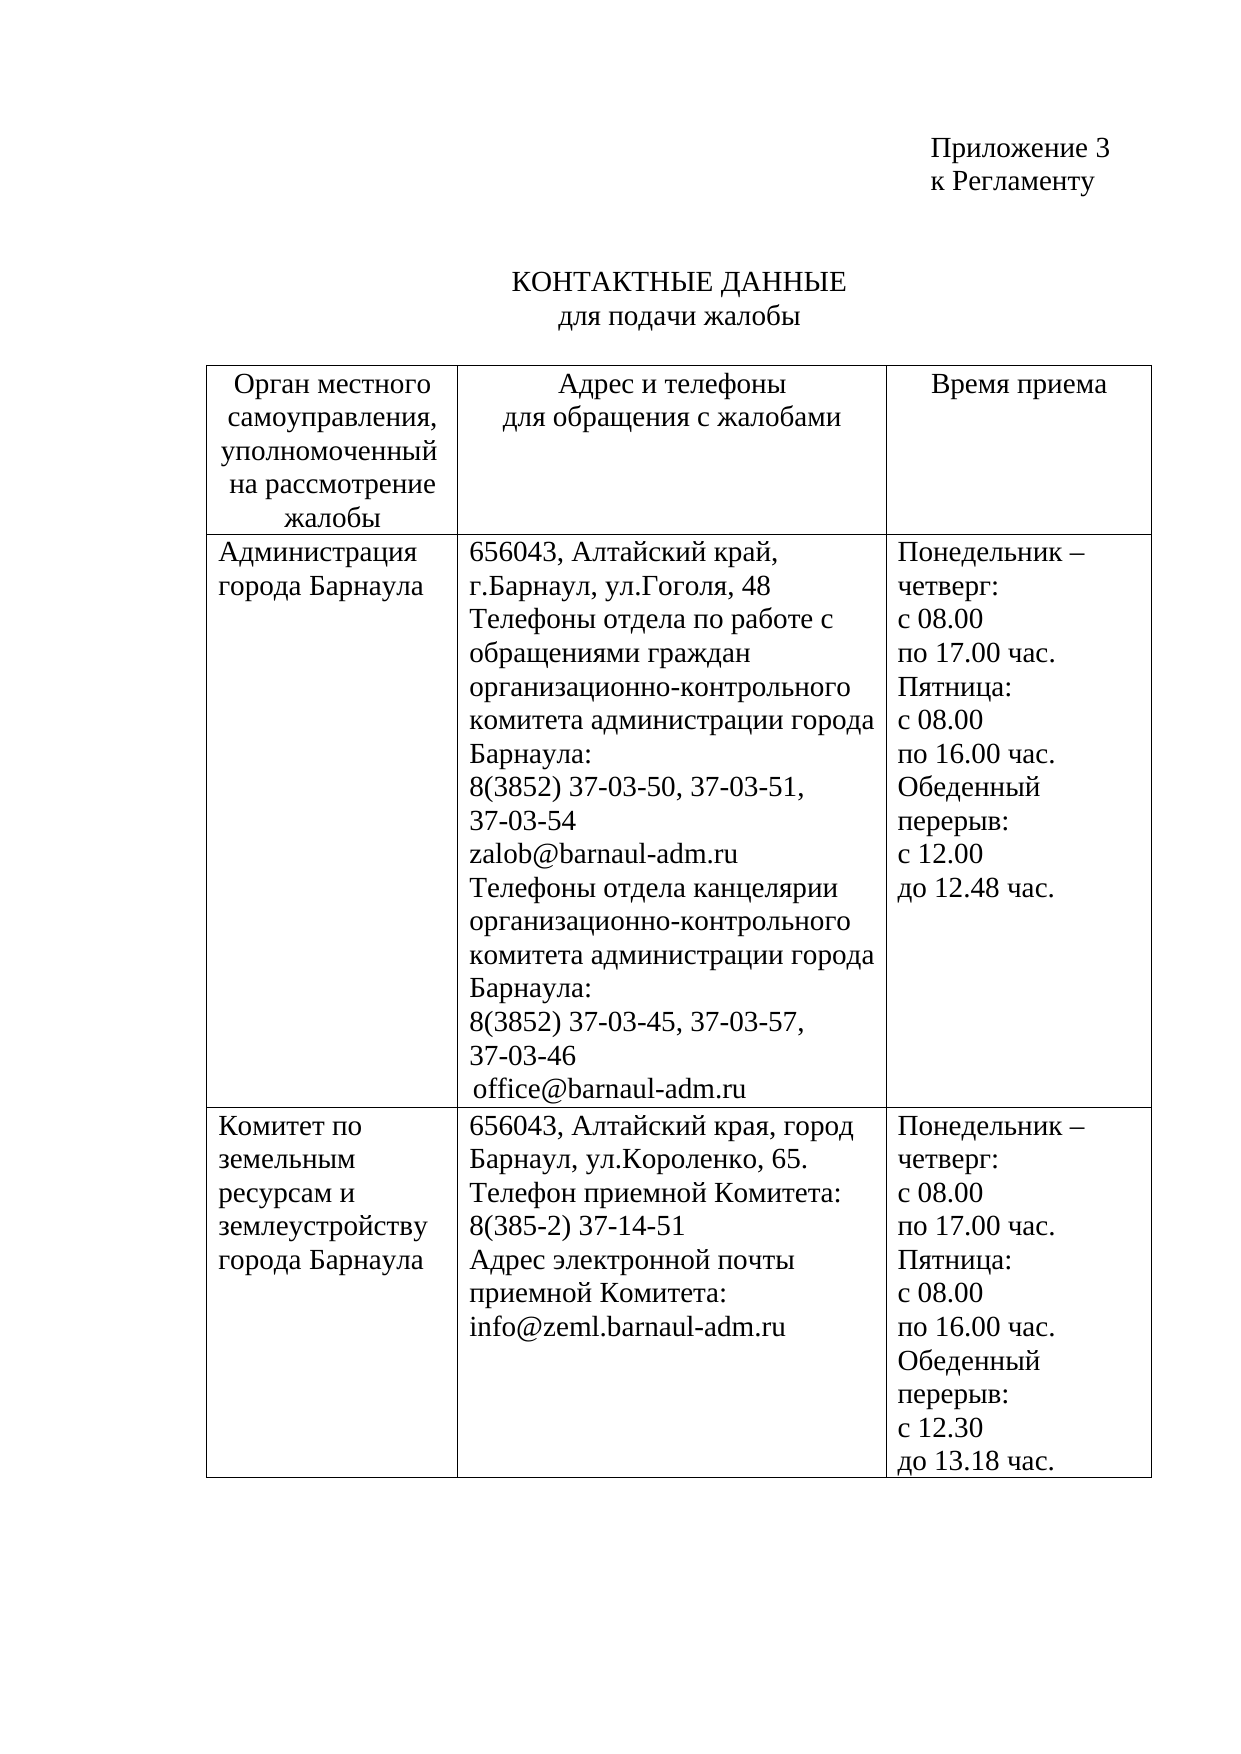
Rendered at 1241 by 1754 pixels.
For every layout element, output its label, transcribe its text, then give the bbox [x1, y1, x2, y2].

text к Регламенту [207, 163, 1152, 197]
table_header Орган местного самоуправления, уполномоченный на рассмотрение жалобы [207, 366, 457, 533]
table_cell 656043, Алтайский край, г.Барнаул, ул.Гоголя, 48 Телефоны отдела по работе с обращениями граждан организационно-контрольного комитета администрации города Барнаула: 8(3852) 37-03-50, 37-03-51, 37-03-54 zalob@barnaul-adm.ru Телефоны отдела канцелярии организационно-контрольного комитета администрации города Барнаула: 8(3852) 37-03-45, 37-03-57, 37-03-46 office@barnaul-adm.ru [458, 535, 886, 1107]
table_cell Комитет по земельным ресурсам и землеустройству города Барнаула [207, 1108, 457, 1477]
table_cell 656043, Алтайский края, город Барнаул, ул.Короленко, 65. Телефон приемной Комитета: 8(385-2) 37-14-51 Адрес электронной почты приемной Комитета: info@zeml.barnaul-adm.ru [458, 1108, 886, 1477]
text КОНТАКТНЫЕ ДАННЫЕ [207, 264, 1152, 298]
table_header Время приема [887, 366, 1151, 533]
table_cell Понедельник – четверг: с 08.00 по 17.00 час. Пятница: с 08.00 по 16.00 час. Обеденный перерыв: с 12.30 до 13.18 час. [887, 1108, 1151, 1477]
table_cell Понедельник – четверг: с 08.00 по 17.00 час. Пятница: с 08.00 по 16.00 час. Обеденный перерыв: с 12.00 до 12.48 час. [887, 535, 1151, 1107]
text Приложение 3 [207, 130, 1152, 163]
table_header Адрес и телефоны для обращения с жалобами [458, 366, 886, 533]
text для подачи жалобы [207, 298, 1152, 331]
table_cell Администрация города Барнаула [207, 535, 457, 1107]
